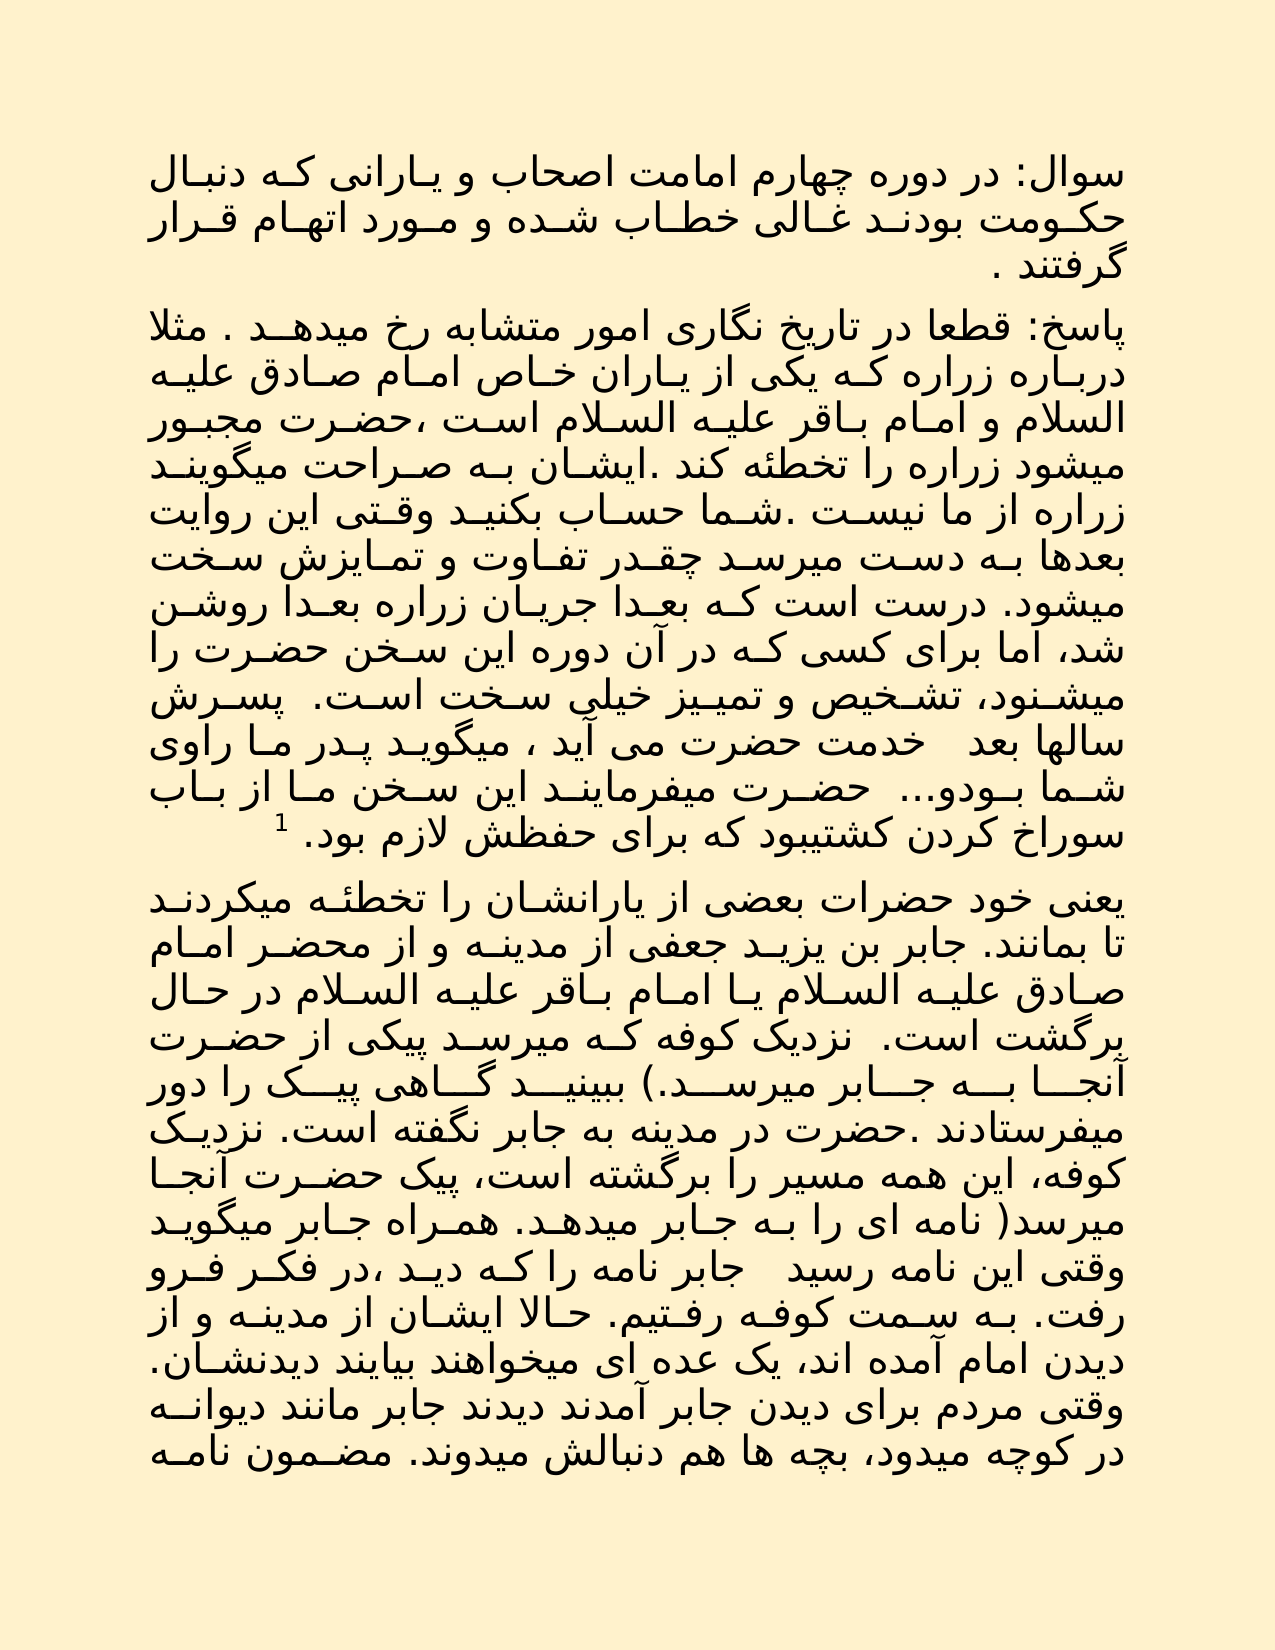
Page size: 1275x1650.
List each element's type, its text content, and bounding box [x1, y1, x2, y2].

text پاسخ: قطعا در تاریخ نگاری امور متشابه رخ میدهد . مثلا درباره زراره که یکی از یاران خاص امام صادق علیه السلام و امام باقر علیه السلام است ،حضرت مجبور میشود زراره را تخطئه کند .ایشان به صراحت میگویند زراره از ما نیست .شما حساب بکنید وقتی این روایت بعدها به دست میرسد چقدر تفاوت و تمایزش سخت میشود. درست است که بعدا جریان زراره بعدا روشن شد، اما برای کسی که در آن دوره این سخن حضرت را میشنود، تشخیص و تمییز خیلی سخت است. پسرش سالها بعد خدمت حضرت می آید ، میگوید پدر ما راوی شما بودو... حضرت میفرمایند این سخن ما از باب سوراخ کردن کشتیبود که برای حفظش لازم بود. 1 [149, 304, 1127, 857]
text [149, 876, 1127, 1475]
text سوال: در دوره چهارم امامت اصحاب و یارانی که دنبال حکومت بودند غالی خطاب شده و مورد اتهام قرار گرفتند . [149, 150, 1127, 288]
